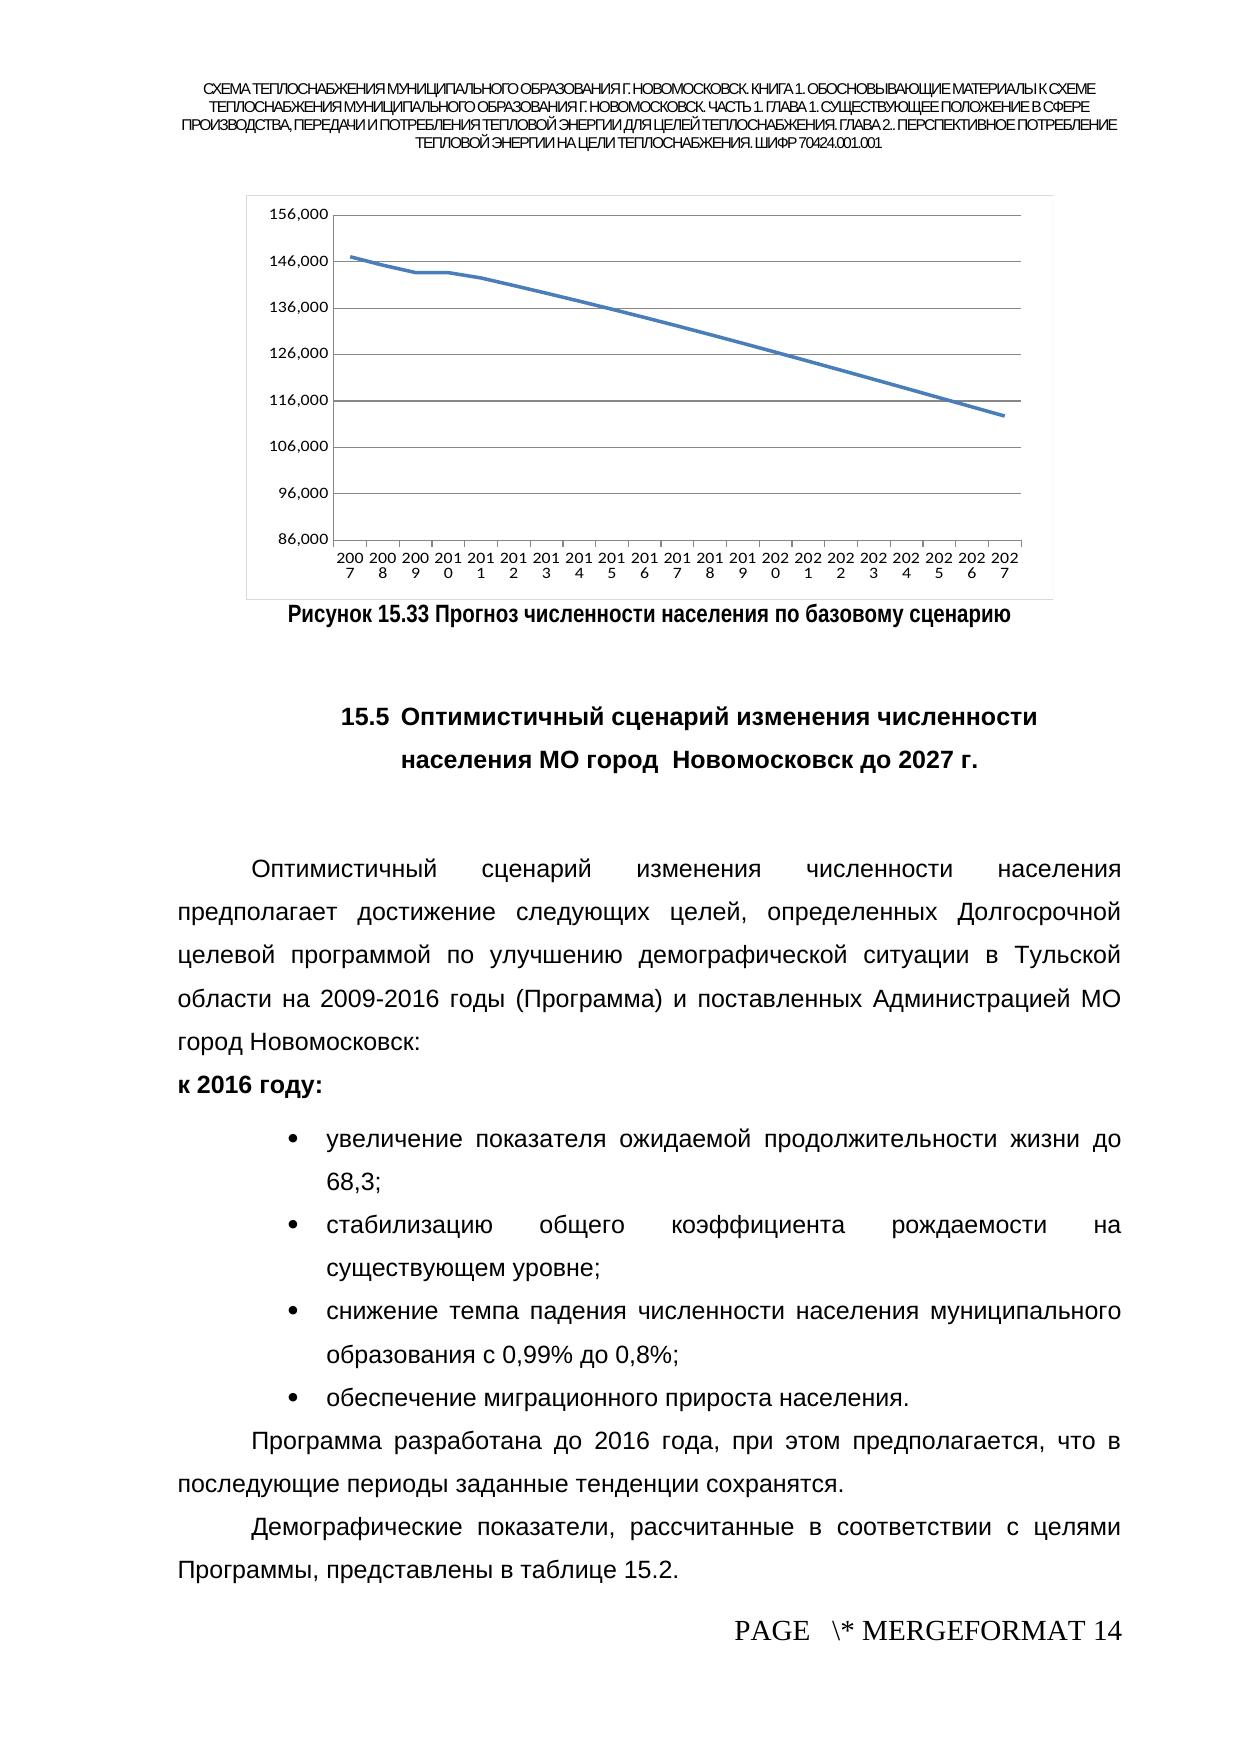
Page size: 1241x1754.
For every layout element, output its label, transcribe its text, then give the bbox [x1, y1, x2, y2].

text к 2016 году: [177, 1070, 1122, 1098]
list стабилизацию общего коэффициента рождаемости на существующем уровне; [288, 1210, 1122, 1282]
list увеличение показателя ожидаемой продолжительности жизни до 68,3; [288, 1124, 1122, 1196]
text Оптимистичный сценарий изменения численности населения предполагает достижение следующих целей, определенных Долгосрочной целевой программой по улучшению демографической ситуации в Тульской области на 2009-2016 годы (Программа) и поставленных Администрацией МО город Новомосковск: [177, 854, 1122, 1055]
subtitle Оптимистичный сценарий изменения численности населения МО город Новомосковск до 2027 г. [341, 702, 1122, 774]
text Демографические показатели, рассчитанные в соответствии с целями Программы, представлены в таблице 15.2. [177, 1512, 1122, 1584]
list снижение темпа падения численности населения муниципального образования с 0,99% до 0,8%; [288, 1296, 1122, 1368]
text Программа разработана до 2016 года, при этом предполагается, что в последующие периоды заданные тенденции сохранятся. [177, 1426, 1122, 1498]
list обеспечение миграционного прироста населения. [288, 1383, 1122, 1412]
